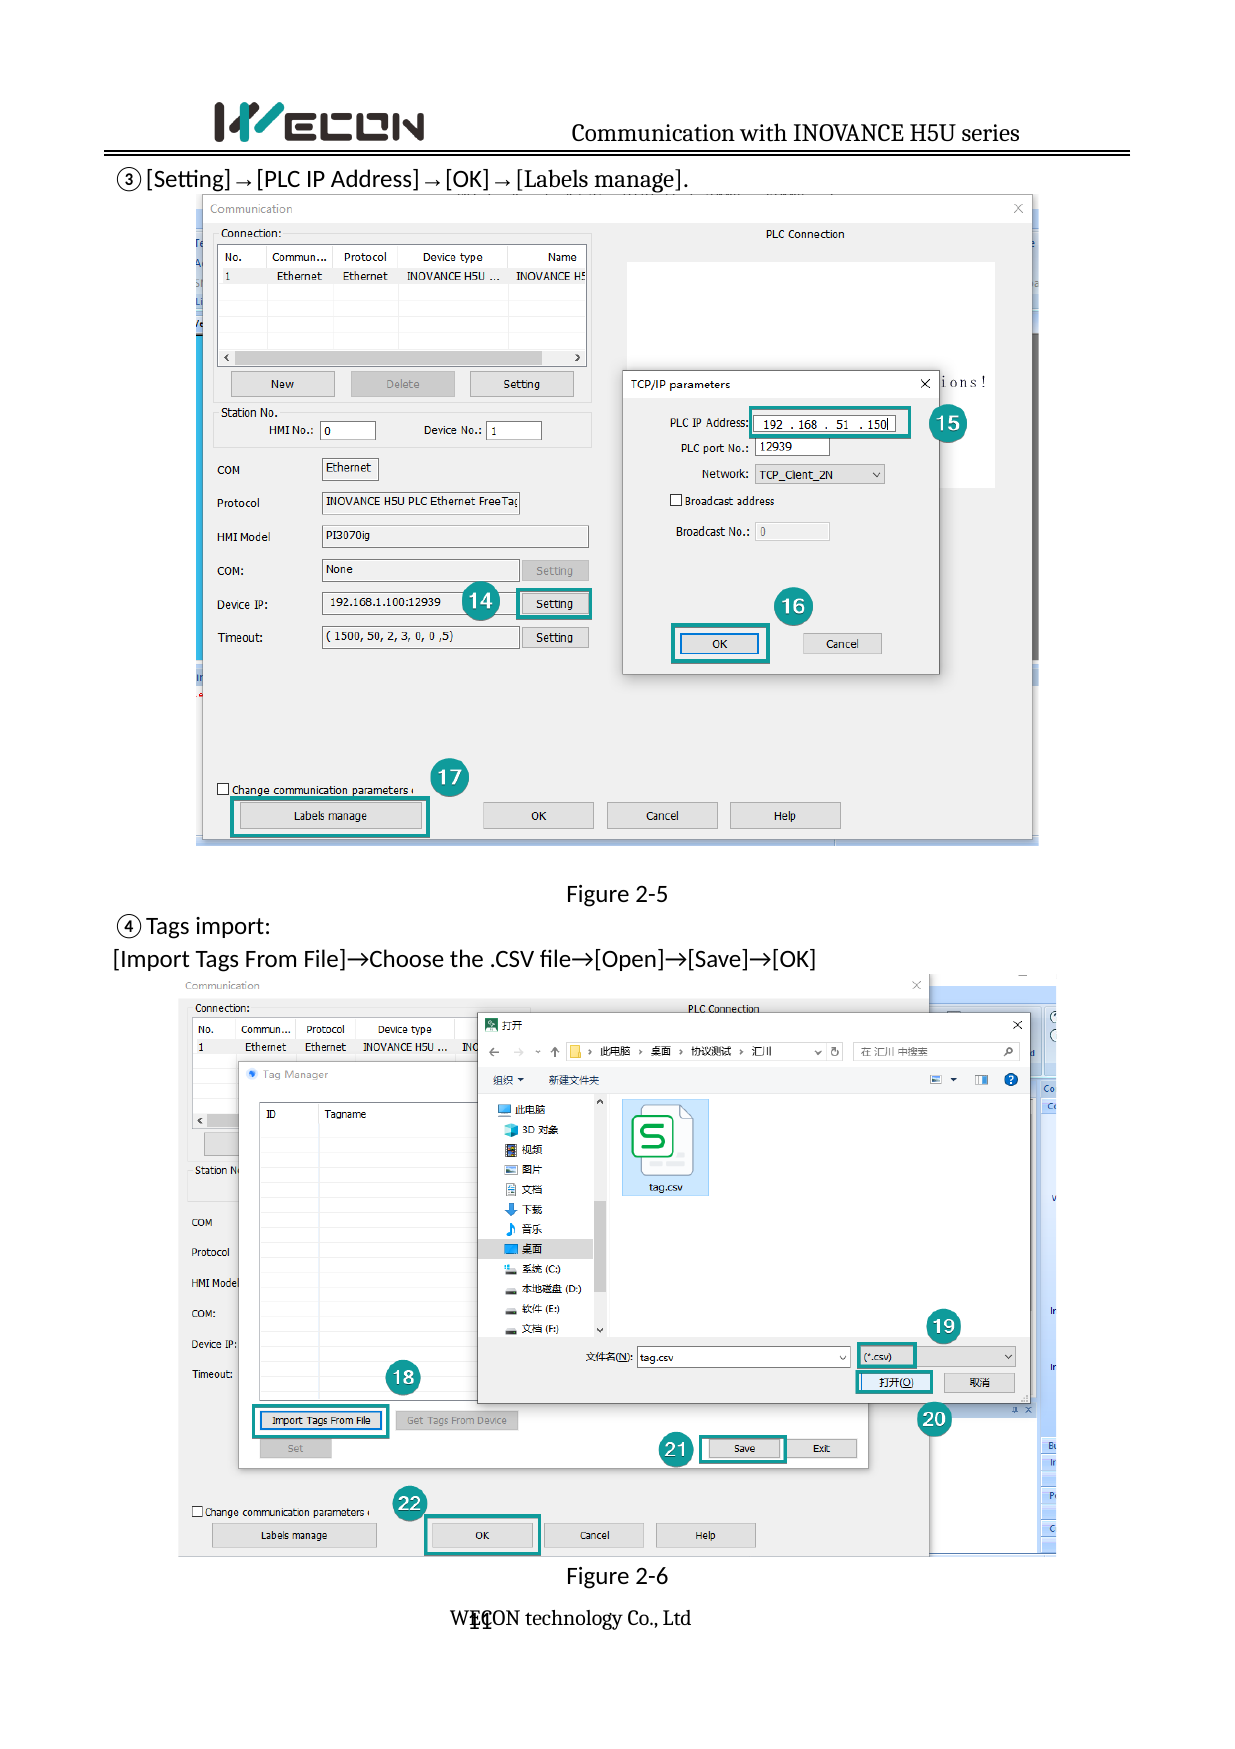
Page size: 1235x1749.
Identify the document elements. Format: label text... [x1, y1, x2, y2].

text Figure 2-6 [112, 1559, 1122, 1592]
text ③[Setting]→[PLC IP Address]→[OK]→[Labels manage]. [112, 162, 1122, 194]
picture [196, 194, 1039, 846]
picture [214, 102, 428, 142]
text [Import Tags From File]→Choose the .CSV file→[Open]→[Save]→[OK] [112, 942, 1122, 974]
text ④Tags import: [112, 909, 1122, 942]
text Figure 2-5 [112, 877, 1122, 909]
picture [178, 974, 1057, 1557]
